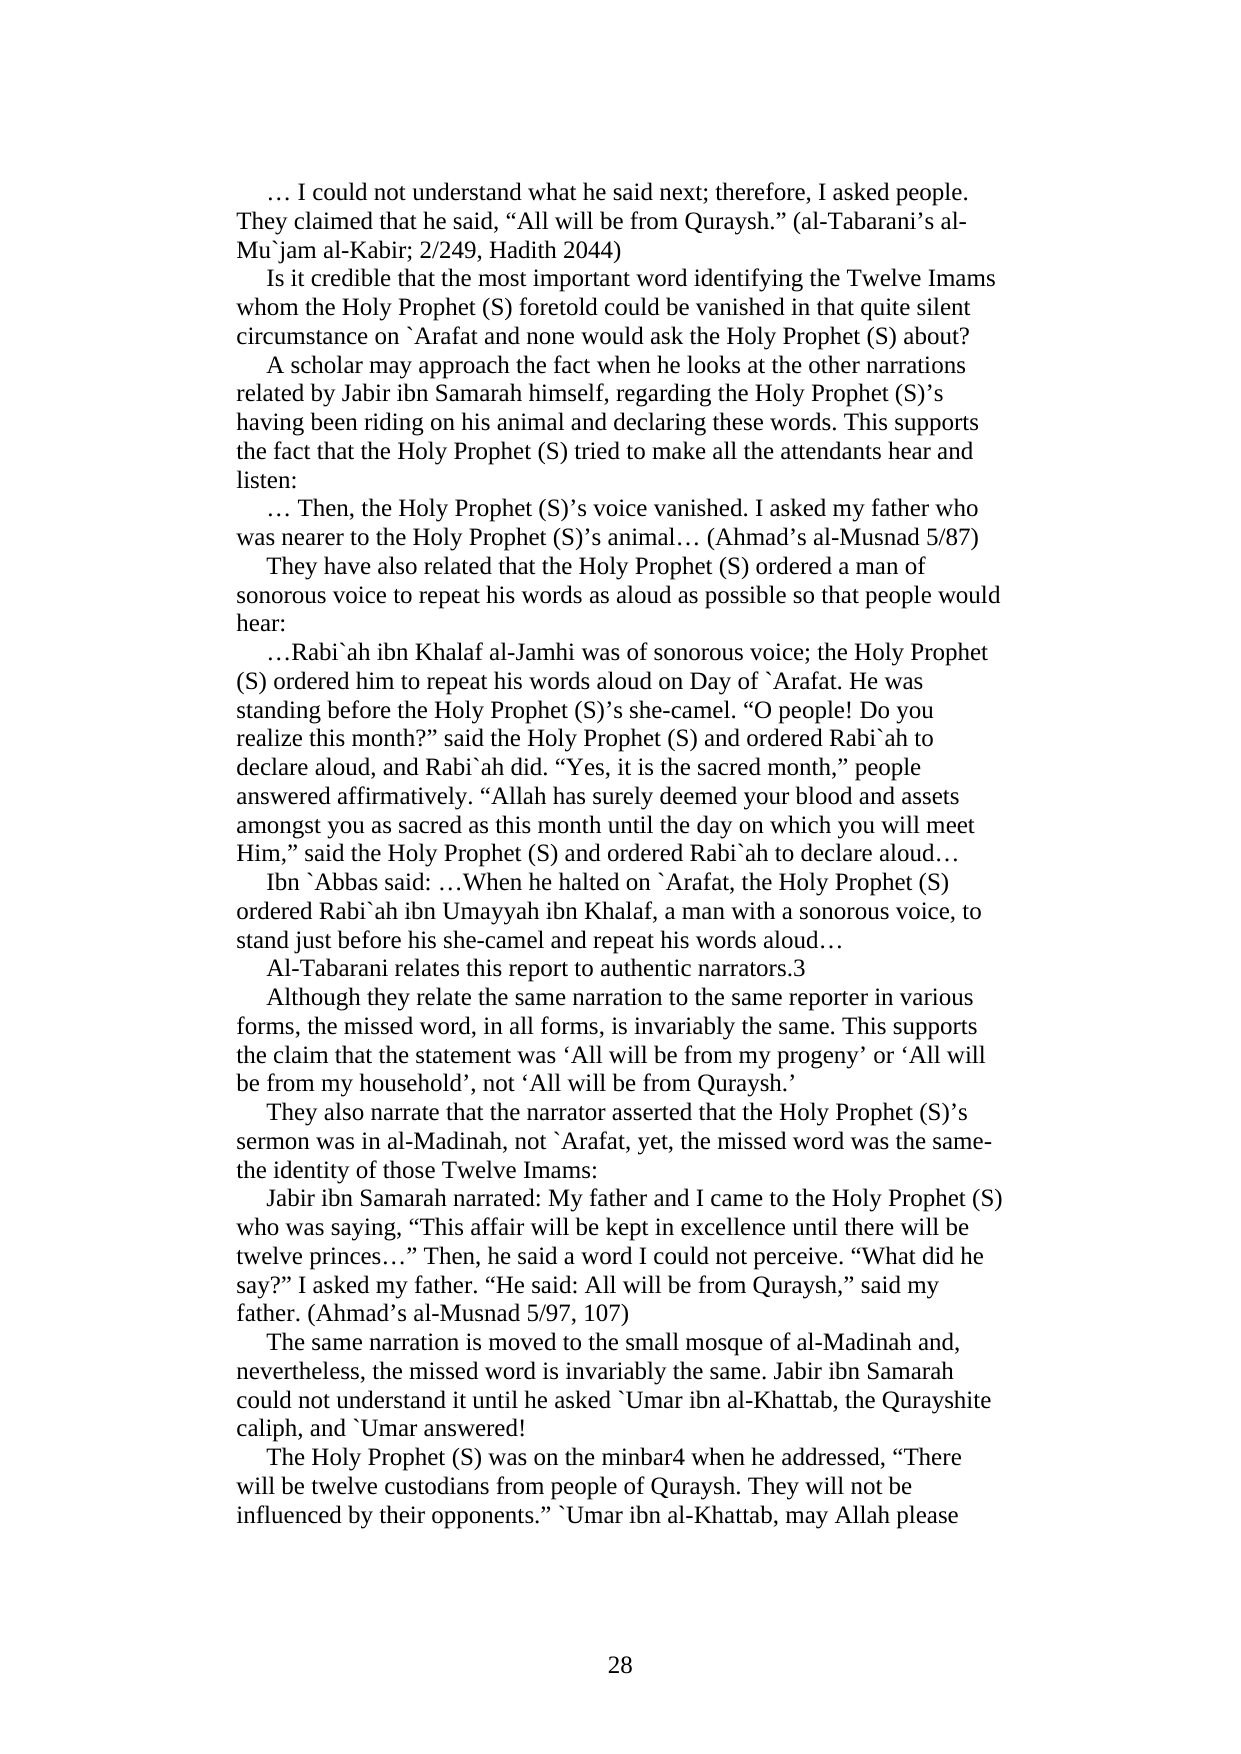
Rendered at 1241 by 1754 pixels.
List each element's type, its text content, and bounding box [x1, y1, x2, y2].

text They also narrate that the narrator asserted that the Holy Prophet (S)’s sermon was in al-Madinah, not `Arafat, yet, the missed word was the same-the identity of those Twelve Imams: [236, 1097, 1004, 1183]
text They have also related that the Holy Prophet (S) ordered a man of sonorous voice to repeat his words as aloud as possible so that people would hear: [236, 551, 1004, 637]
text Ibn `Abbas said: …When he halted on `Arafat, the Holy Prophet (S) ordered Rabi`ah ibn Umayyah ibn Khalaf, a man with a sonorous voice, to stand just before his she-camel and repeat his words aloud… [236, 867, 1004, 953]
text … Then, the Holy Prophet (S)’s voice vanished. I asked my father who was nearer to the Holy Prophet (S)’s animal… (Ahmad’s al-Musnad 5/87) [236, 493, 1004, 551]
text Al-Tabarani relates this report to authentic narrators.3 [236, 953, 1004, 982]
text …Rabi`ah ibn Khalaf al-Jamhi was of sonorous voice; the Holy Prophet (S) ordered him to repeat his words aloud on Day of `Arafat. He was standing before the Holy Prophet (S)’s she-camel. “O people! Do you realize this month?” said the Holy Prophet (S) and ordered Rabi`ah to declare aloud, and Rabi`ah did. “Yes, it is the sacred month,” people answered affirmatively. “Allah has surely deemed your blood and assets amongst you as sacred as this month until the day on which you will meet Him,” said the Holy Prophet (S) and ordered Rabi`ah to declare aloud… [236, 637, 1004, 867]
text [236, 1442, 1004, 1528]
text Although they relate the same narration to the same reporter in various forms, the missed word, in all forms, is invariably the same. This supports the claim that the statement was ‘All will be from my progeny’ or ‘All will be from my household’, not ‘All will be from Quraysh.’ [236, 982, 1004, 1097]
text Jabir ibn Samarah narrated: My father and I came to the Holy Prophet (S) who was saying, “This affair will be kept in excellence until there will be twelve princes…” Then, he said a word I could not perceive. “What did he say?” I asked my father. “He said: All will be from Quraysh,” said my father. (Ahmad’s al-Musnad 5/97, 107) [236, 1183, 1004, 1327]
text Is it credible that the most important word identifying the Twelve Imams whom the Holy Prophet (S) foretold could be vanished in that quite silent circumstance on `Arafat and none would ask the Holy Prophet (S) about? [236, 263, 1004, 350]
text The same narration is moved to the small mosque of al-Madinah and, nevertheless, the missed word is invariably the same. Jabir ibn Samarah could not understand it until he asked `Umar ibn al-Khattab, the Qurayshite caliph, and `Umar answered! [236, 1327, 1004, 1442]
text A scholar may approach the fact when he looks at the other narrations related by Jabir ibn Samarah himself, regarding the Holy Prophet (S)’s having been riding on his animal and declaring these words. This supports the fact that the Holy Prophet (S) tried to make all the attendants hear and listen: [236, 350, 1004, 493]
text … I could not understand what he said next; therefore, I asked people. They claimed that he said, “All will be from Quraysh.” (al-Tabarani’s al-Mu`jam al-Kabir; 2/249, Hadith 2044) [236, 177, 1004, 263]
